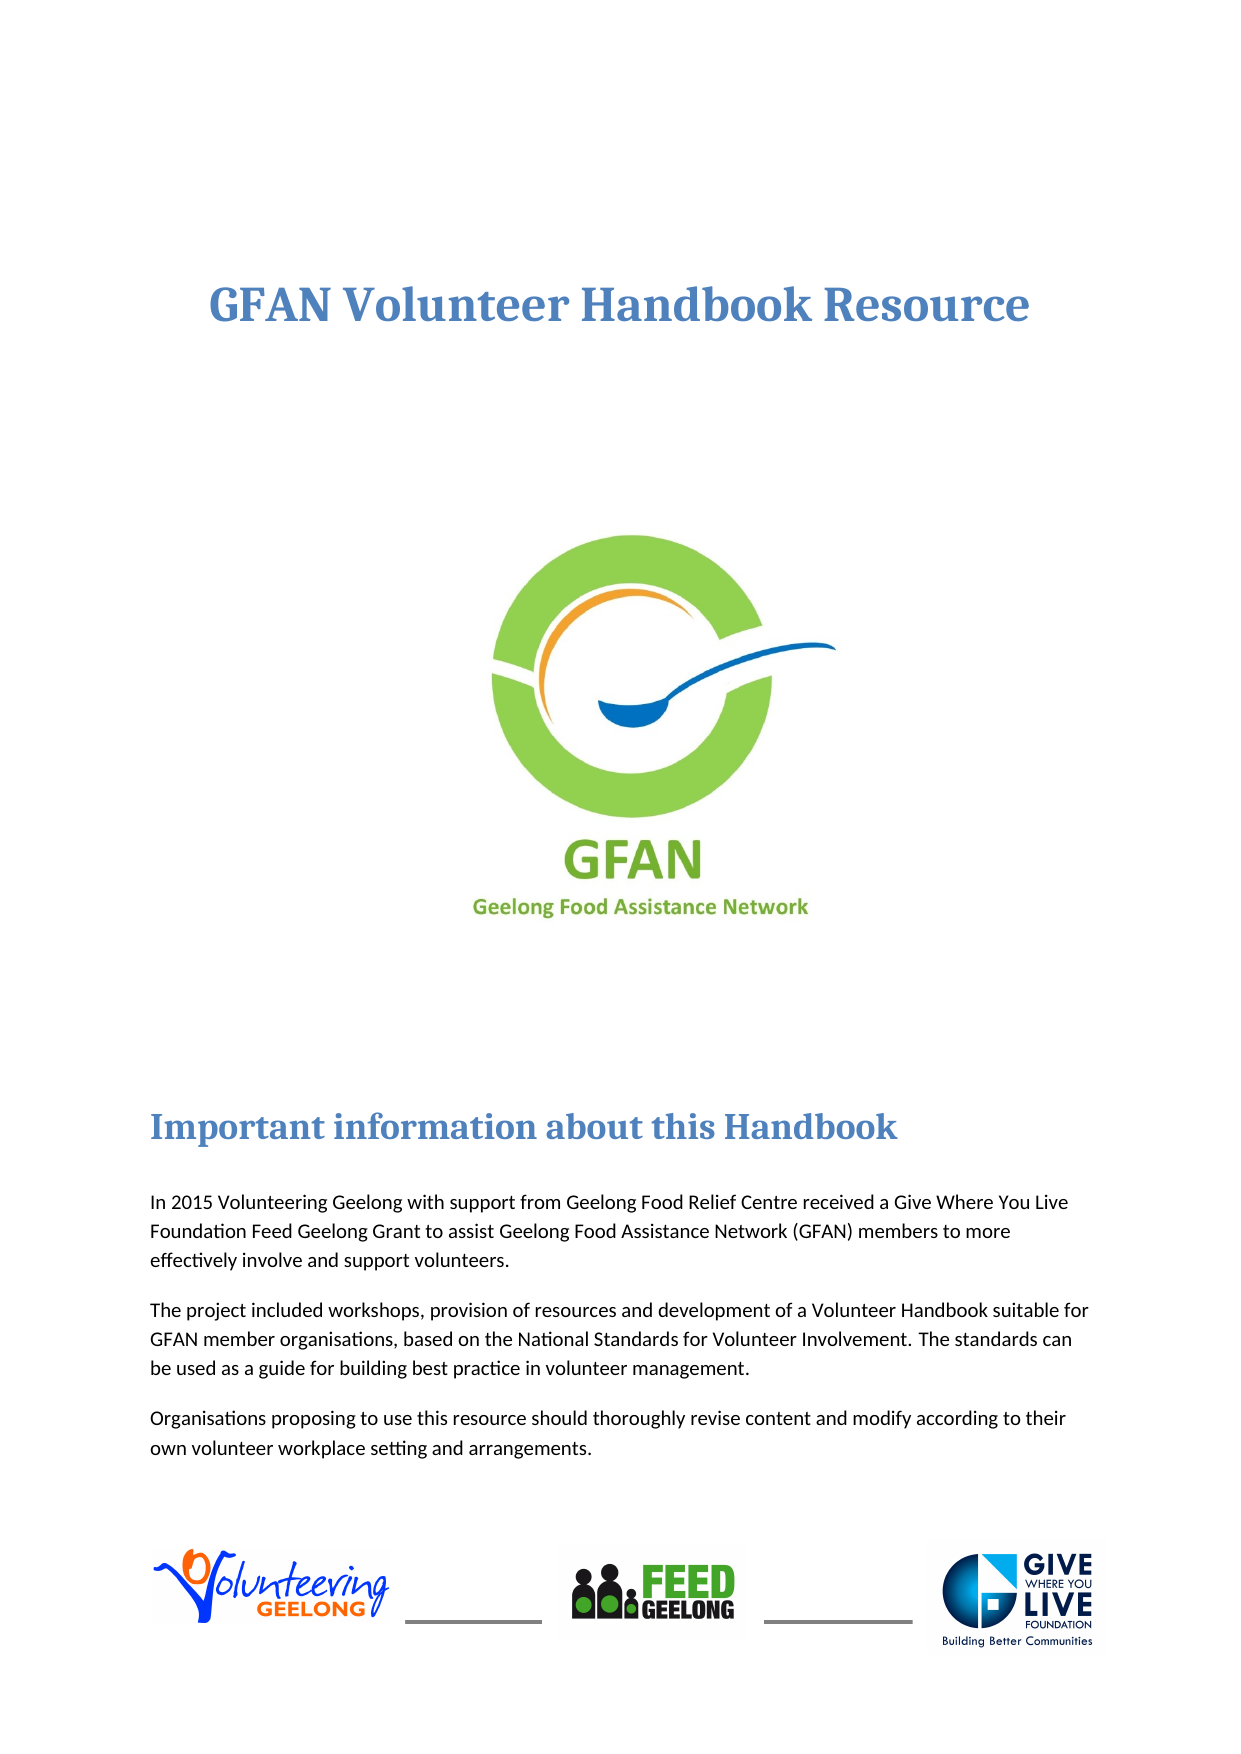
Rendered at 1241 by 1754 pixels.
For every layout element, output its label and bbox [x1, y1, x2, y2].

picture [927, 1538, 1107, 1655]
picture [557, 1544, 748, 1638]
picture [384, 506, 888, 938]
picture [153, 1549, 390, 1623]
